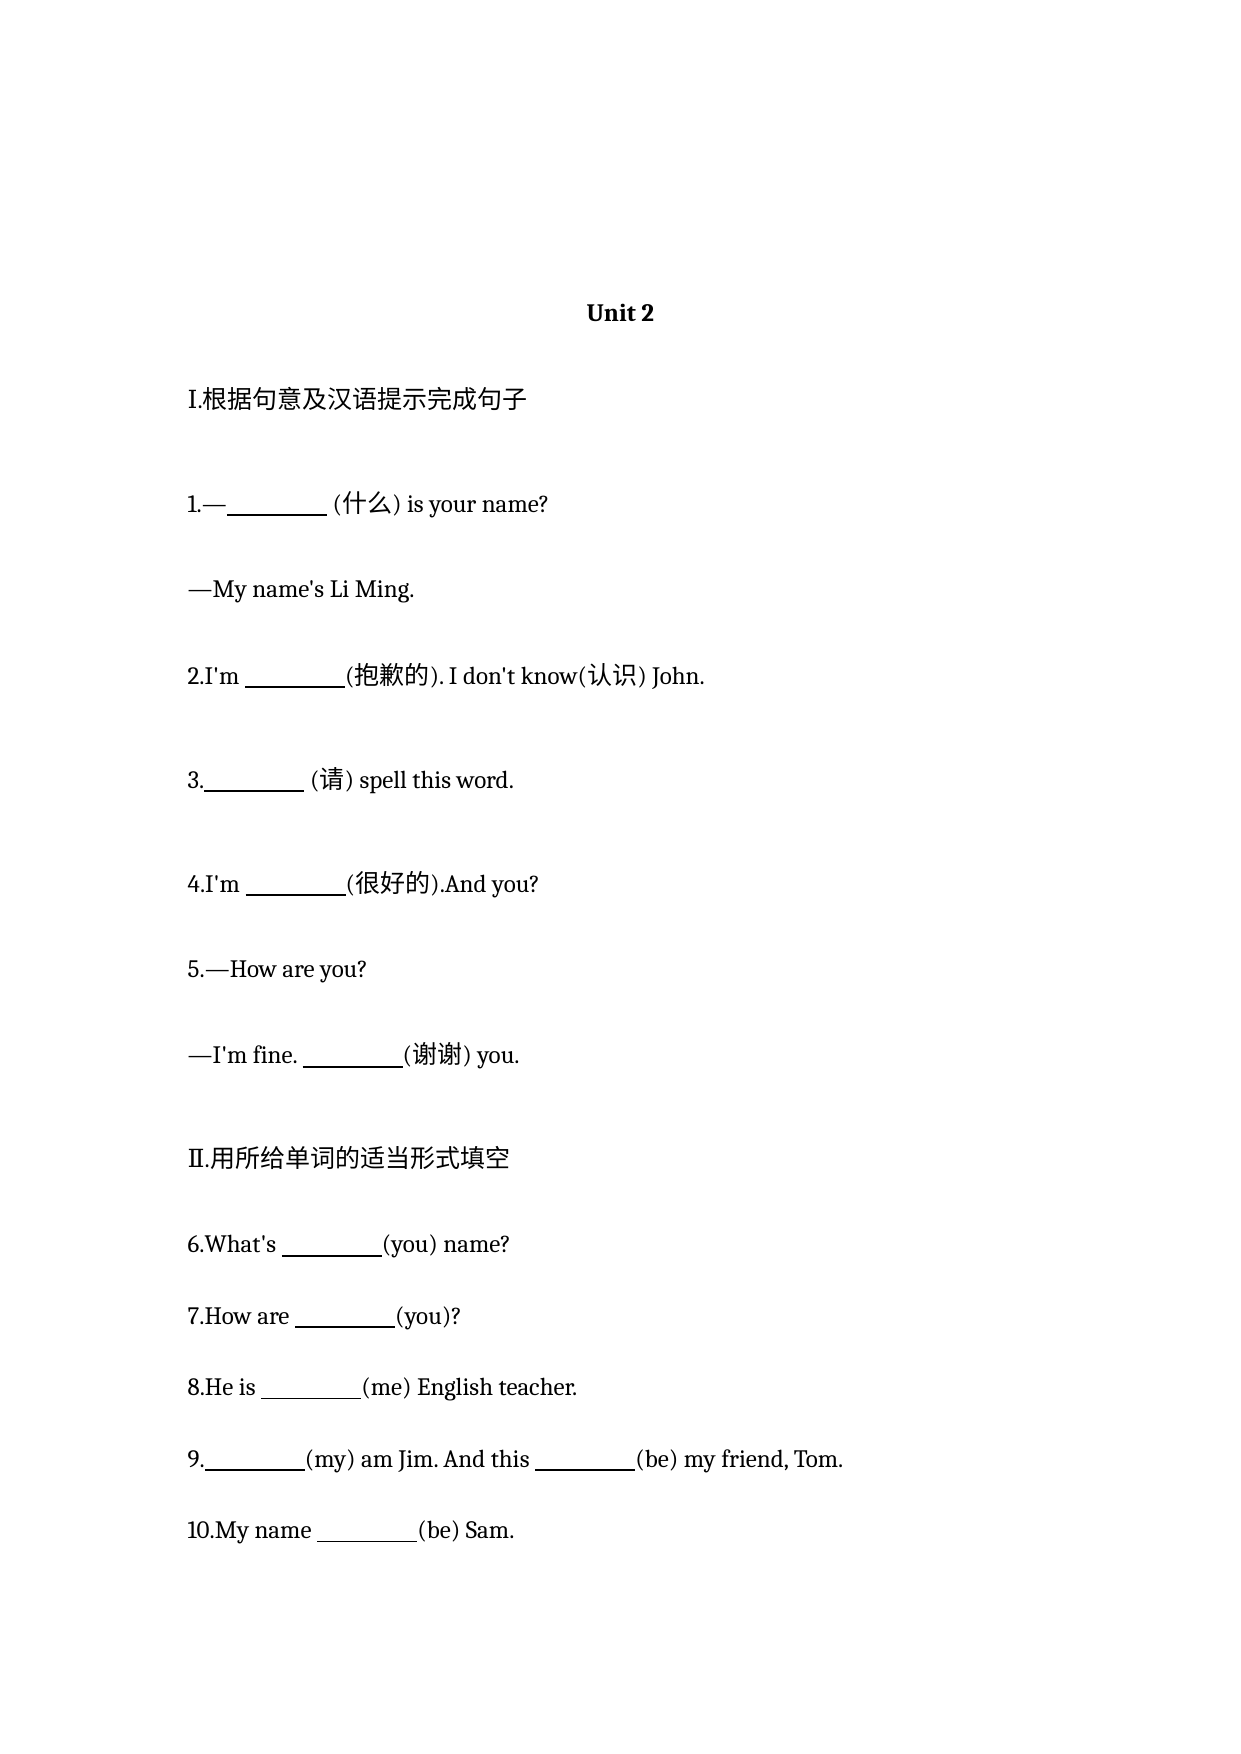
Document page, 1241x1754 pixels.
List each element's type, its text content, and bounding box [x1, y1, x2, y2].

text 4.I'm (很好的).And you? [187, 849, 1053, 914]
text Ⅰ.根据句意及汉语提示完成句子 [187, 365, 1053, 430]
text Ⅱ.用所给单词的适当形式填空 [187, 1124, 1053, 1189]
text —My name's Li Ming. [187, 573, 1053, 606]
text 6.What's (you) name? [187, 1228, 1053, 1261]
text 10.My name (be) Sam. [187, 1514, 1053, 1547]
text 2.I'm (抱歉的). I don't know(认识) John. [187, 641, 1053, 706]
title Unit 2 [187, 297, 1053, 330]
text 3. (请) spell this word. [187, 745, 1053, 810]
text 8.He is (me) English teacher. [187, 1371, 1053, 1404]
text 9. (my) am Jim. And this (be) my friend, Tom. [187, 1443, 1053, 1475]
text 1.— (什么) is your name? [187, 469, 1053, 534]
text —I'm fine. (谢谢) you. [187, 1020, 1053, 1085]
text 5.—How are you? [187, 953, 1053, 985]
text 7.How are (you)? [187, 1300, 1053, 1332]
